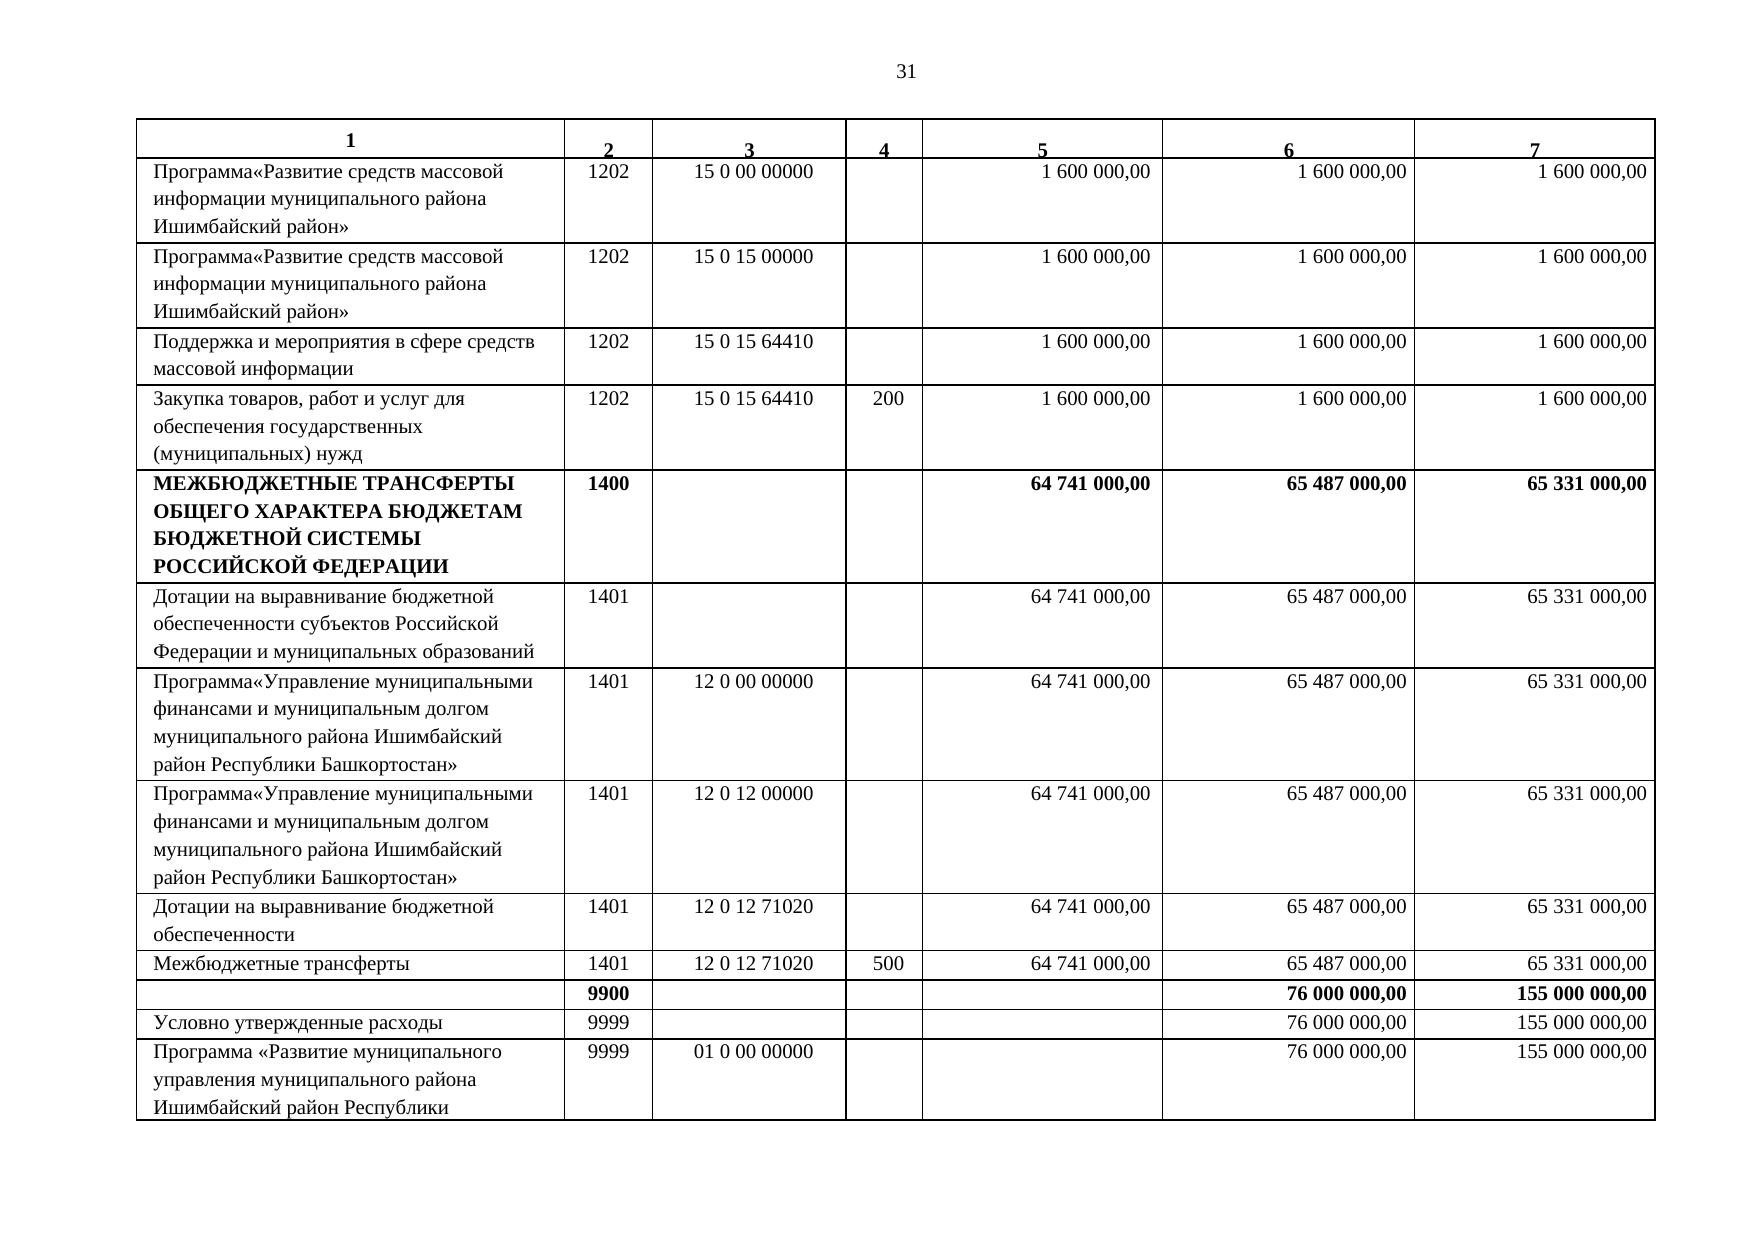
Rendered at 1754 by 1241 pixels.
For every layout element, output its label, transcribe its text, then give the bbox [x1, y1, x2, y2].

table_cell 64 741 000,00 [923, 584, 1162, 667]
table_cell Поддержка и мероприятия в сфере средств массовой информации [137, 329, 564, 384]
table_cell Закупка товаров, работ и услуг для обеспечения государственных (муниципальных) нужд [137, 386, 564, 469]
table_cell 64 741 000,00 [923, 781, 1162, 893]
table_cell [923, 981, 1162, 1008]
table_header [137, 120, 564, 157]
table_cell [847, 1010, 922, 1038]
table_cell 76 000 000,00 [1163, 1040, 1414, 1119]
table_cell 9900 [565, 981, 652, 1008]
table_header [653, 120, 845, 157]
table_cell Программа«Управление муниципальными финансами и муниципальным долгом муниципального района Ишимбайский район Республики Башкортостан» [137, 781, 564, 893]
table_cell [847, 584, 922, 667]
table_cell 1 600 000,00 [923, 244, 1162, 327]
table_cell 65 331 000,00 [1415, 951, 1654, 979]
table_cell 12 0 12 71020 [653, 894, 845, 950]
table_cell 155 000 000,00 [1415, 1010, 1654, 1038]
table_cell 65 331 000,00 [1415, 781, 1654, 893]
table_cell 65 487 000,00 [1163, 894, 1414, 950]
table_cell 65 331 000,00 [1415, 471, 1654, 582]
table_cell 65 331 000,00 [1415, 669, 1654, 780]
table_cell Дотации на выравнивание бюджетной обеспеченности субъектов Российской Федерации и муниципальных образований [137, 584, 564, 667]
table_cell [137, 1040, 564, 1119]
table_cell 500 [847, 951, 922, 979]
table_cell 1 600 000,00 [1163, 386, 1414, 469]
table_cell 65 331 000,00 [1415, 584, 1654, 667]
table_cell 1401 [565, 894, 652, 950]
table_cell МЕЖБЮДЖЕТНЫЕ ТРАНСФЕРТЫ ОБЩЕГО ХАРАКТЕРА БЮДЖЕТАМ БЮДЖЕТНОЙ СИСТЕМЫ РОССИЙСКОЙ ФЕДЕРАЦИИ [137, 471, 564, 582]
table_cell [923, 1040, 1162, 1119]
table_cell 65 487 000,00 [1163, 584, 1414, 667]
table_cell 1 600 000,00 [1163, 244, 1414, 327]
table_cell 1401 [565, 951, 652, 979]
table_cell 65 487 000,00 [1163, 471, 1414, 582]
table_cell 65 487 000,00 [1163, 951, 1414, 979]
table_cell [923, 1010, 1162, 1038]
table_cell [847, 781, 922, 893]
table_cell [847, 471, 922, 582]
table_cell 64 741 000,00 [923, 951, 1162, 979]
table_cell Программа«Управление муниципальными финансами и муниципальным долгом муниципального района Ишимбайский район Республики Башкортостан» [137, 669, 564, 780]
table_cell 65 487 000,00 [1163, 781, 1414, 893]
table_cell 12 0 12 71020 [653, 951, 845, 979]
table_cell [653, 584, 845, 667]
table_cell 01 0 00 00000 [653, 1040, 845, 1119]
table_cell Дотации на выравнивание бюджетной обеспеченности [137, 894, 564, 950]
table_cell 64 741 000,00 [923, 669, 1162, 780]
table_cell Условно утвержденные расходы [137, 1010, 564, 1038]
table_cell 15 0 15 64410 [653, 329, 845, 384]
table_cell Межбюджетные трансферты [137, 951, 564, 979]
table_cell 1 600 000,00 [923, 159, 1162, 242]
table_cell [847, 981, 922, 1008]
table_cell 1 600 000,00 [923, 386, 1162, 469]
table_header [565, 120, 652, 157]
table_cell [847, 329, 922, 384]
table_cell [653, 981, 845, 1008]
table_cell [137, 981, 564, 1008]
table_cell 155 000 000,00 [1415, 981, 1654, 1008]
table_header [847, 120, 922, 157]
table_header [1415, 120, 1654, 157]
table_cell [847, 244, 922, 327]
table_cell 1 600 000,00 [923, 329, 1162, 384]
table_cell 15 0 00 00000 [653, 159, 845, 242]
table_cell 12 0 00 00000 [653, 669, 845, 780]
table_cell Программа«Развитие средств массовой информации муниципального района Ишимбайский район» [137, 159, 564, 242]
table_cell 64 741 000,00 [923, 471, 1162, 582]
table_cell 1 600 000,00 [1415, 244, 1654, 327]
table_cell 1 600 000,00 [1415, 386, 1654, 469]
table_cell 200 [847, 386, 922, 469]
table_cell [847, 894, 922, 950]
table_cell 155 000 000,00 [1415, 1040, 1654, 1119]
table_cell 65 487 000,00 [1163, 669, 1414, 780]
table_cell 1 600 000,00 [1163, 159, 1414, 242]
table_cell 1202 [565, 329, 652, 384]
table_cell 1 600 000,00 [1415, 159, 1654, 242]
table_cell 9999 [565, 1040, 652, 1119]
table_cell 1400 [565, 471, 652, 582]
table_cell [653, 471, 845, 582]
table_cell 1 600 000,00 [1415, 329, 1654, 384]
table_cell 9999 [565, 1010, 652, 1038]
table_cell 15 0 15 00000 [653, 244, 845, 327]
table_cell 1401 [565, 584, 652, 667]
table_header [923, 120, 1162, 157]
table_header [1163, 120, 1414, 157]
table_cell 12 0 12 00000 [653, 781, 845, 893]
table_cell [847, 159, 922, 242]
table_cell 76 000 000,00 [1163, 1010, 1414, 1038]
table_cell [847, 669, 922, 780]
table_cell 1202 [565, 386, 652, 469]
table_cell 1401 [565, 669, 652, 780]
table_cell 1401 [565, 781, 652, 893]
table_cell 1202 [565, 244, 652, 327]
table_cell [847, 1040, 922, 1119]
table_cell Программа«Развитие средств массовой информации муниципального района Ишимбайский район» [137, 244, 564, 327]
table_cell 15 0 15 64410 [653, 386, 845, 469]
table_cell 1202 [565, 159, 652, 242]
table_cell 76 000 000,00 [1163, 981, 1414, 1008]
table_cell 64 741 000,00 [923, 894, 1162, 950]
table_cell 1 600 000,00 [1163, 329, 1414, 384]
table_cell [653, 1010, 845, 1038]
table_cell 65 331 000,00 [1415, 894, 1654, 950]
